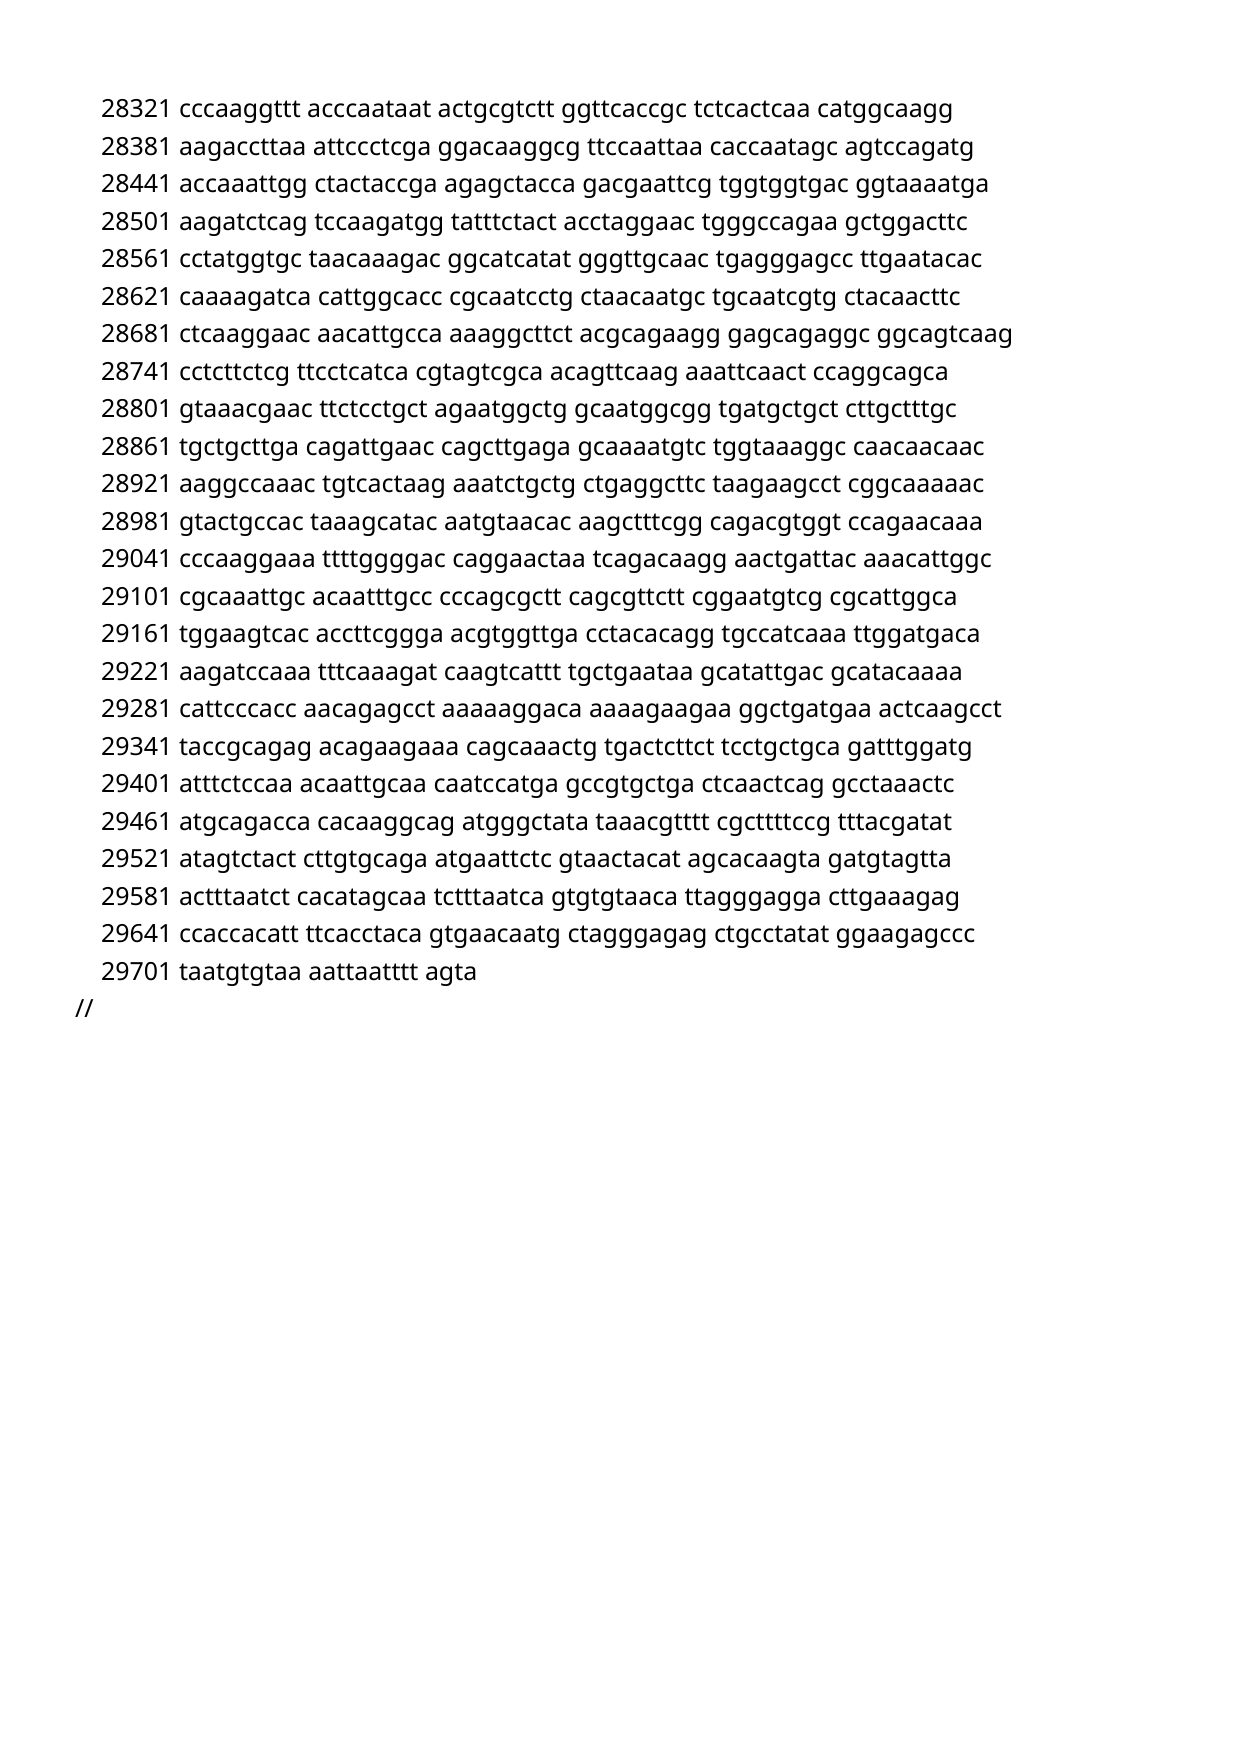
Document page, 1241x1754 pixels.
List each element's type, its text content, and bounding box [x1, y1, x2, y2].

text 28621 caaaagatca cattggcacc cgcaatcctg ctaacaatgc tgcaatcgtg ctacaacttc [75, 277, 1165, 314]
text 28801 gtaaacgaac ttctcctgct agaatggctg gcaatggcgg tgatgctgct cttgctttgc [75, 389, 1165, 427]
text 29581 actttaatct cacatagcaa tctttaatca gtgtgtaaca ttagggagga cttgaaagag [75, 877, 1165, 914]
text 29341 taccgcagag acagaagaaa cagcaaactg tgactcttct tcctgctgca gatttggatg [75, 727, 1165, 764]
text 28441 accaaattgg ctactaccga agagctacca gacgaattcg tggtggtgac ggtaaaatga [75, 164, 1165, 202]
text 28921 aaggccaaac tgtcactaag aaatctgctg ctgaggcttc taagaagcct cggcaaaaac [75, 464, 1165, 502]
text 28981 gtactgccac taaagcatac aatgtaacac aagctttcgg cagacgtggt ccagaacaaa [75, 502, 1165, 539]
text 29521 atagtctact cttgtgcaga atgaattctc gtaactacat agcacaagta gatgtagtta [75, 839, 1165, 877]
text // [75, 989, 1165, 1027]
text 29641 ccaccacatt ttcacctaca gtgaacaatg ctagggagag ctgcctatat ggaagagccc [75, 914, 1165, 952]
text 28561 cctatggtgc taacaaagac ggcatcatat gggttgcaac tgagggagcc ttgaatacac [75, 239, 1165, 277]
text 28741 cctcttctcg ttcctcatca cgtagtcgca acagttcaag aaattcaact ccaggcagca [75, 352, 1165, 389]
text 29161 tggaagtcac accttcggga acgtggttga cctacacagg tgccatcaaa ttggatgaca [75, 614, 1165, 652]
text 28861 tgctgcttga cagattgaac cagcttgaga gcaaaatgtc tggtaaaggc caacaacaac [75, 427, 1165, 464]
text 29701 taatgtgtaa aattaatttt agta [75, 952, 1165, 989]
text 28381 aagaccttaa attccctcga ggacaaggcg ttccaattaa caccaatagc agtccagatg [75, 127, 1165, 164]
text 28321 cccaaggttt acccaataat actgcgtctt ggttcaccgc tctcactcaa catggcaagg [75, 89, 1165, 127]
text 29221 aagatccaaa tttcaaagat caagtcattt tgctgaataa gcatattgac gcatacaaaa [75, 652, 1165, 689]
text 29041 cccaaggaaa ttttggggac caggaactaa tcagacaagg aactgattac aaacattggc [75, 539, 1165, 577]
text 29101 cgcaaattgc acaatttgcc cccagcgctt cagcgttctt cggaatgtcg cgcattggca [75, 577, 1165, 614]
text 28681 ctcaaggaac aacattgcca aaaggcttct acgcagaagg gagcagaggc ggcagtcaag [75, 314, 1165, 352]
text 29281 cattcccacc aacagagcct aaaaaggaca aaaagaagaa ggctgatgaa actcaagcct [75, 689, 1165, 727]
text 29461 atgcagacca cacaaggcag atgggctata taaacgtttt cgcttttccg tttacgatat [75, 802, 1165, 839]
text 29401 atttctccaa acaattgcaa caatccatga gccgtgctga ctcaactcag gcctaaactc [75, 764, 1165, 802]
text 28501 aagatctcag tccaagatgg tatttctact acctaggaac tgggccagaa gctggacttc [75, 202, 1165, 239]
